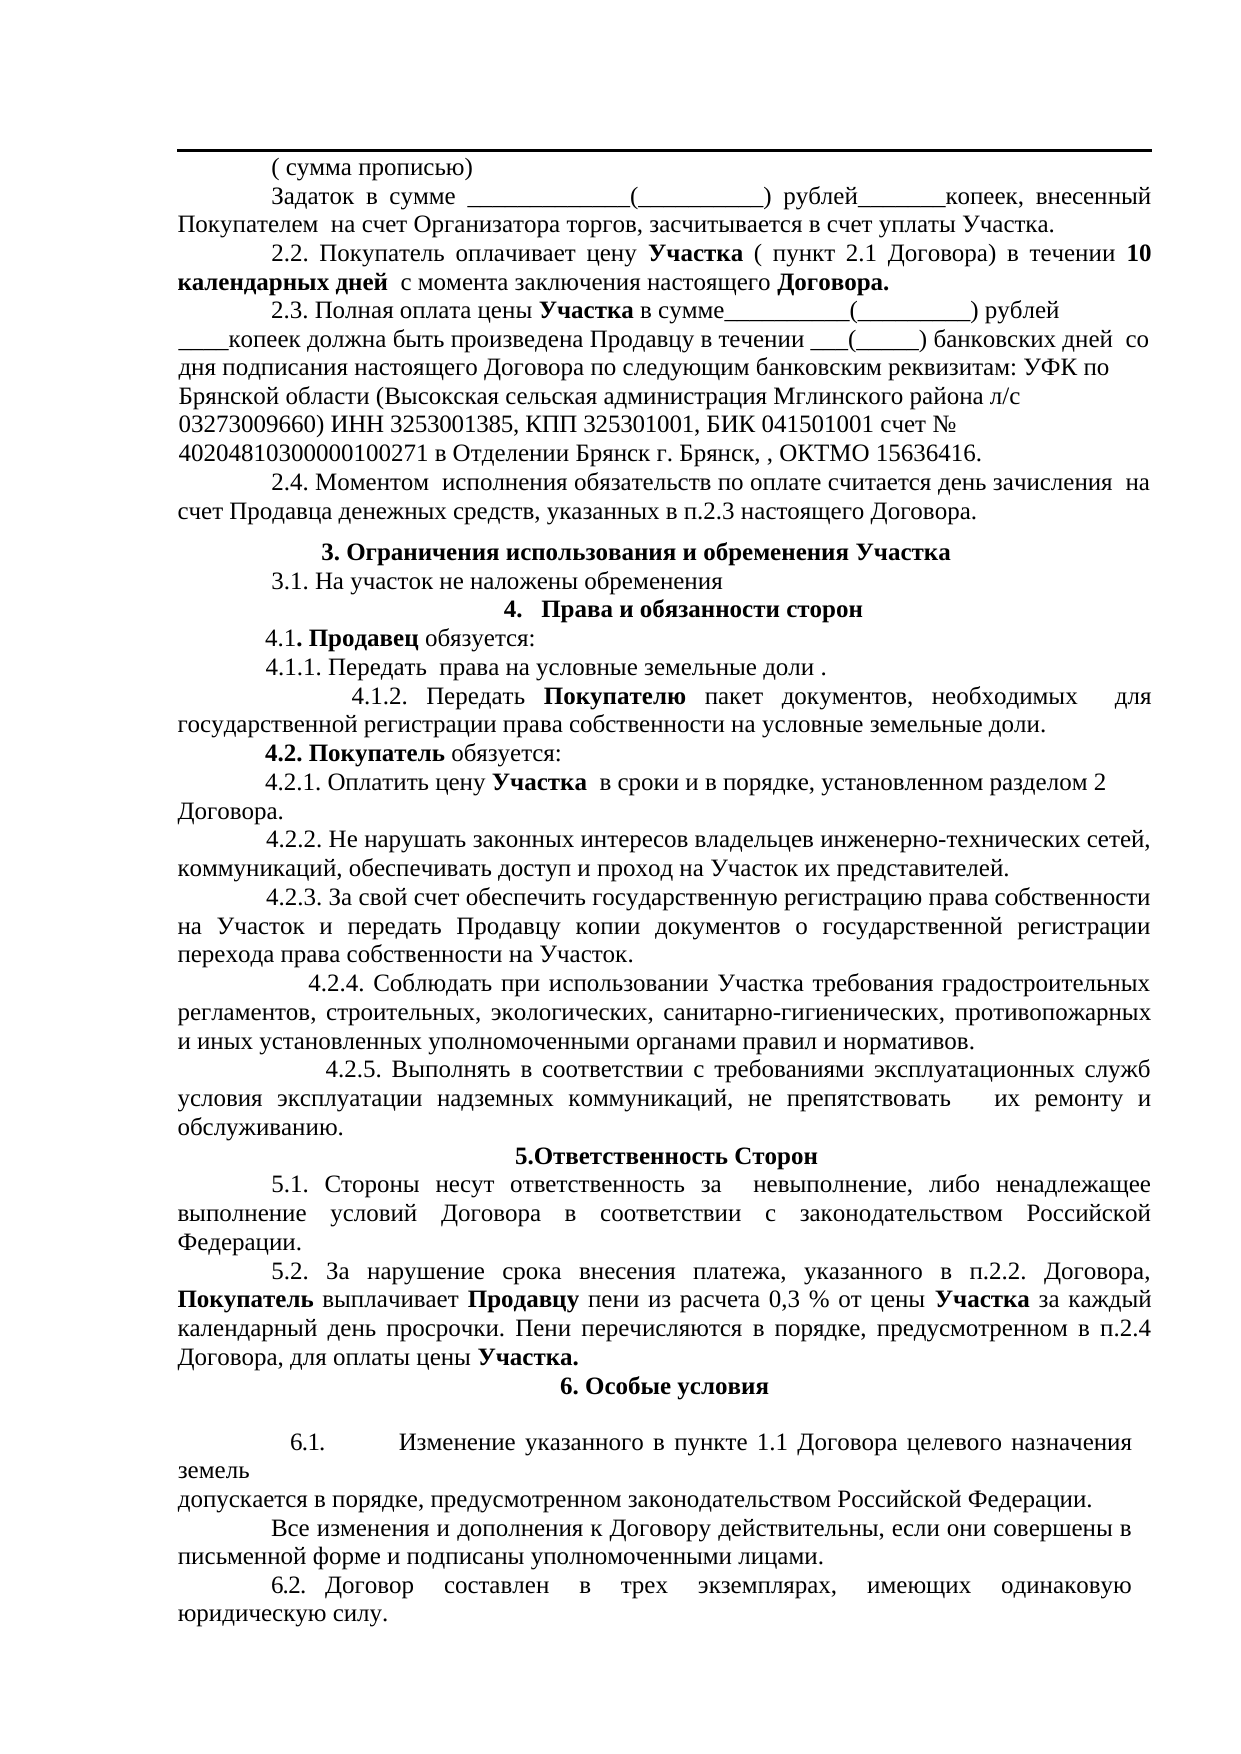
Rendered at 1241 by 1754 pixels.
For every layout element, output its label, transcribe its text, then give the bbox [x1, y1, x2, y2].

text 4.2.1. Оплатить цену Участка в сроки и в порядке, установленном разделом 2 [215, 767, 1152, 796]
text Договора. [177, 796, 1152, 824]
list Права и обязанности сторон [215, 594, 1152, 623]
text 4.2. Покупатель обязуется: [177, 738, 1152, 767]
text 4.2.2. Не нарушать законных интересов владельцев инженерно-технических сетей, коммуникаций, обеспечивать доступ и проход на Участок их представителей. [177, 824, 1152, 882]
text 4.1.1. Передать права на условные земельные доли . [177, 652, 1152, 681]
text ( сумма прописью) [177, 152, 1152, 181]
text 4.1. Продавец обязуется: [177, 623, 1152, 652]
text 3. Ограничения использования и обременения Участка [177, 537, 1152, 566]
text 6.1. Изменение указанного в пункте 1.1 Договора целевого назначения земель допускается в порядке, предусмотренном законодательством Российской Федерации. [178, 1428, 1133, 1513]
text 3.1. На участок не наложены обременения [177, 566, 1152, 594]
text 5.2. За нарушение срока внесения платежа, указанного в п.2.2. Договора, Покупатель выплачивает Продавцу пени из расчета 0,3 % от цены Участка за каждый календарный день просрочки. Пени перечисляются в порядке, предусмотренном в п.2.4 Договора, для оплаты цены Участка. [177, 1256, 1152, 1371]
text 5.Ответственность Сторон [177, 1141, 1152, 1169]
text Задаток в сумме _____________(__________) рублей_______копеек, внесенный Покупателем на счет Организатора торгов, засчитывается в счет уплаты Участка. [177, 181, 1152, 238]
text 2.4. Моментом исполнения обязательств по оплате считается день зачисления на счет Продавца денежных средств, указанных в п.2.3 настоящего Договора. [177, 467, 1152, 524]
text 4.2.4. Соблюдать при использовании Участка требования градостроительных регламентов, строительных, экологических, санитарно-гигиенических, противопожарных и иных установленных уполномоченными органами правил и нормативов. [177, 968, 1152, 1054]
text Все изменения и дополнения к Договору действительны, если они совершены в письменной форме и подписаны уполномоченными лицами. [178, 1513, 1132, 1570]
text 6. Особые условия [177, 1371, 1152, 1399]
text 4.2.5. Выполнять в соответствии с требованиями эксплуатационных служб условия эксплуатации надземных коммуникаций, не препятствовать их ремонту и обслуживанию. [177, 1054, 1152, 1141]
text 5.1. Стороны несут ответственность за невыполнение, либо ненадлежащее выполнение условий Договора в соответствии с законодательством Российской Федерации. [177, 1169, 1152, 1256]
text 4.1.2. Передать Покупателю пакет документов, необходимых для государственной регистрации права собственности на условные земельные доли. [177, 681, 1152, 738]
text 2.2. Покупатель оплачивает цену Участка ( пункт 2.1 Договора) в течении 10 календарных дней с момента заключения настоящего Договора. [177, 238, 1152, 296]
text 4.2.3. За свой счет обеспечить государственную регистрацию права собственности на Участок и передать Продавцу копии документов о государственной регистрации перехода права собственности на Участок. [177, 882, 1152, 968]
text 2.3. Полная оплата цены Участка в сумме__________(_________) рублей ____копеек должна быть произведена Продавцу в течении ___(_____) банковских дней со дня подписания настоящего Договора по следующим банковским реквизитам: УФК по Брянской области (Высокская сельская администрация Мглинского района л/с 03273009660) ИНН 3253001385, КПП 325301001, БИК 041501001 счет № 40204810300000100271 в Отделении Брянск г. Брянск, , ОКТМО 15636416. [178, 296, 1152, 467]
text 6.2. Договор составлен в трех экземплярах, имеющих одинаковую юридическую силу. [178, 1570, 1132, 1627]
